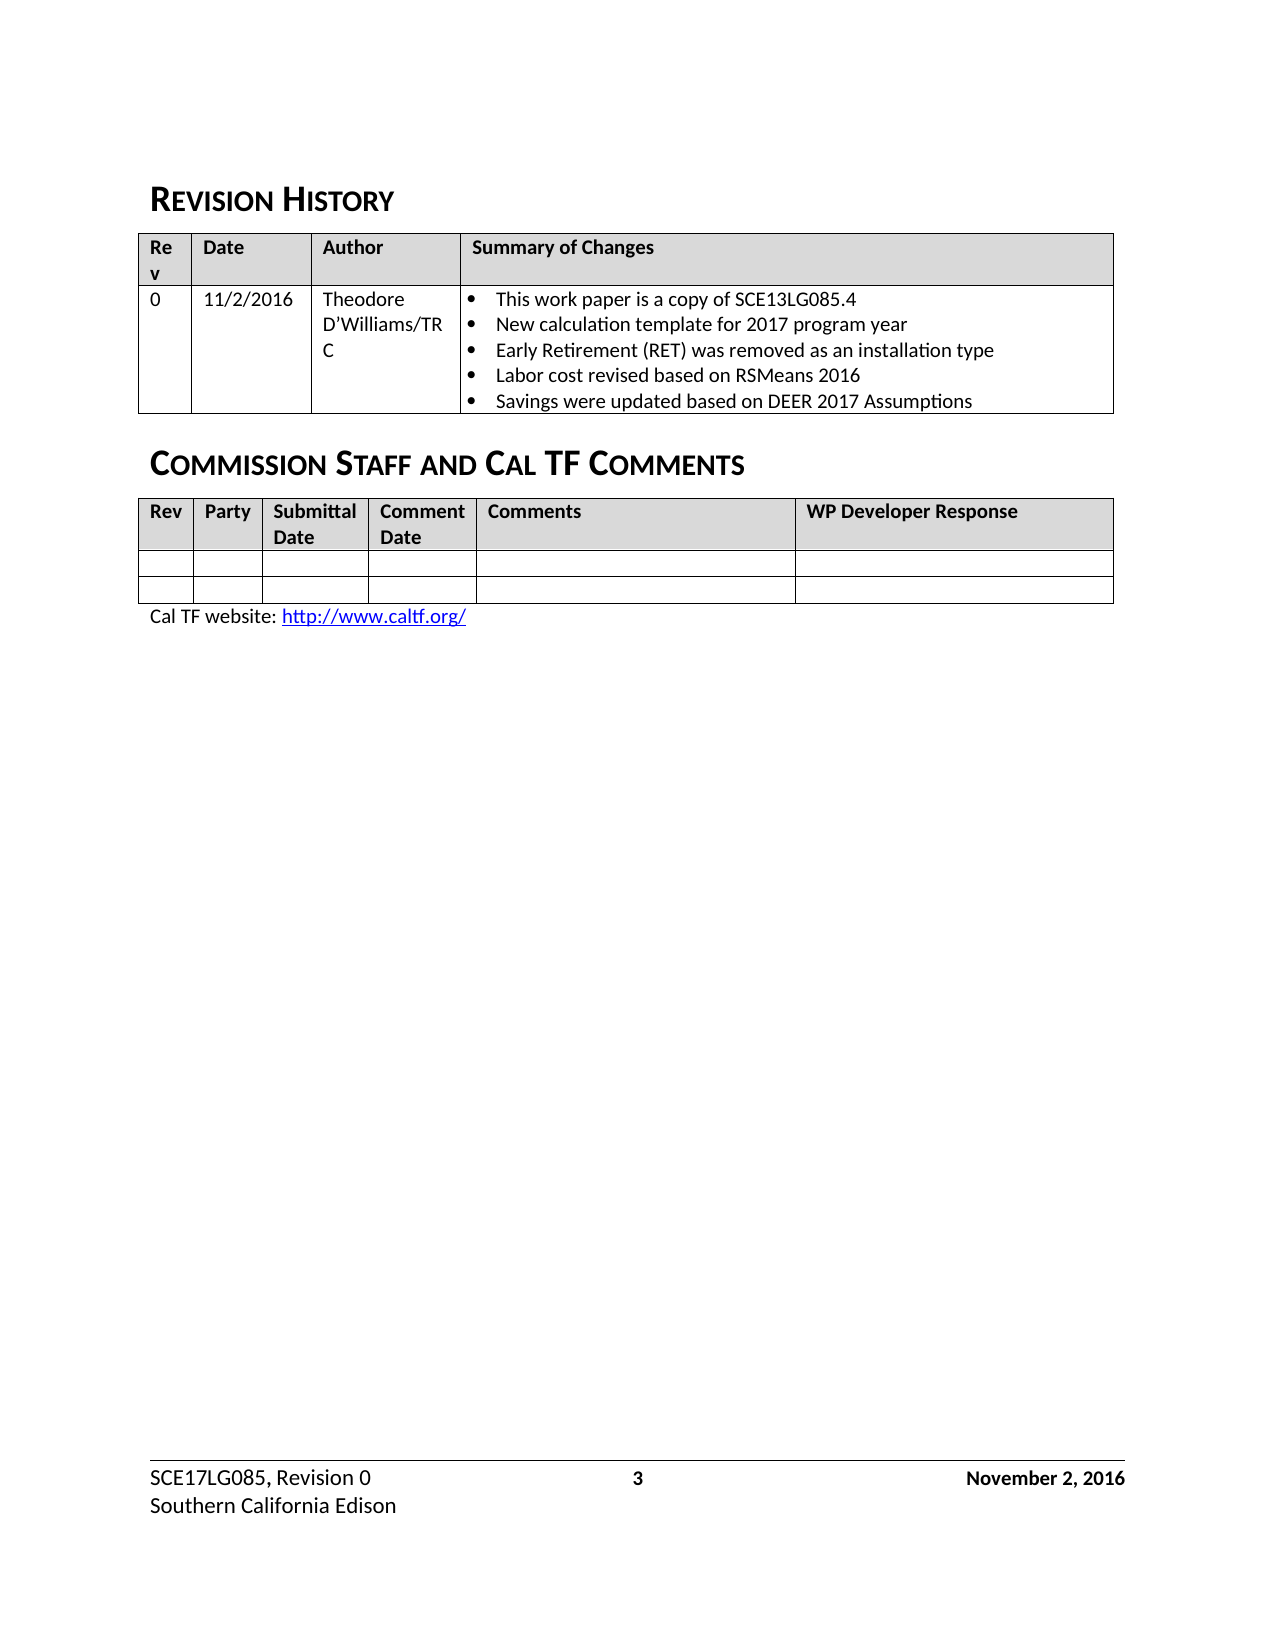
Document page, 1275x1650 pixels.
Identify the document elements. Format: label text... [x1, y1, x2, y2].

table_cell Theodore D’Williams/TRC [312, 286, 460, 413]
table_cell [369, 551, 476, 576]
table_header Comments [477, 499, 795, 549]
table_cell This work paper is a copy of SCE13LG085.4 New calculation template for 2017 program year Early Retirement (RET) was removed as an installation type Labor cost revised based on RSMeans 2016 Savings were updated based on DEER 2017 Assumptions [461, 286, 1113, 413]
table_cell [263, 551, 368, 576]
subtitle Commission Staff and Cal TF Comments [150, 439, 1125, 485]
subtitle Revision History [150, 175, 1125, 221]
table_header Submittal Date [263, 499, 368, 549]
table_header Party [194, 499, 262, 549]
table_cell [139, 551, 193, 576]
table_cell [796, 577, 1113, 602]
table_header Rev [139, 499, 193, 549]
table_cell [263, 577, 368, 602]
table_header Author [312, 234, 460, 285]
table_cell 0 [139, 286, 191, 413]
table_header Summary of Changes [461, 234, 1113, 285]
table_cell [369, 577, 476, 602]
table_header Comment Date [369, 499, 476, 549]
table_cell [194, 577, 262, 602]
table_cell [194, 551, 262, 576]
text Cal TF website: http://www.caltf.org/ [150, 603, 1125, 629]
table_header Date [192, 234, 311, 285]
table_cell 11/2/2016 [192, 286, 311, 413]
table_cell [796, 551, 1113, 576]
table_header Rev [139, 234, 191, 285]
table_cell [139, 577, 193, 602]
table_cell [477, 551, 795, 576]
table_header WP Developer Response [796, 499, 1113, 549]
table_cell [477, 577, 795, 602]
